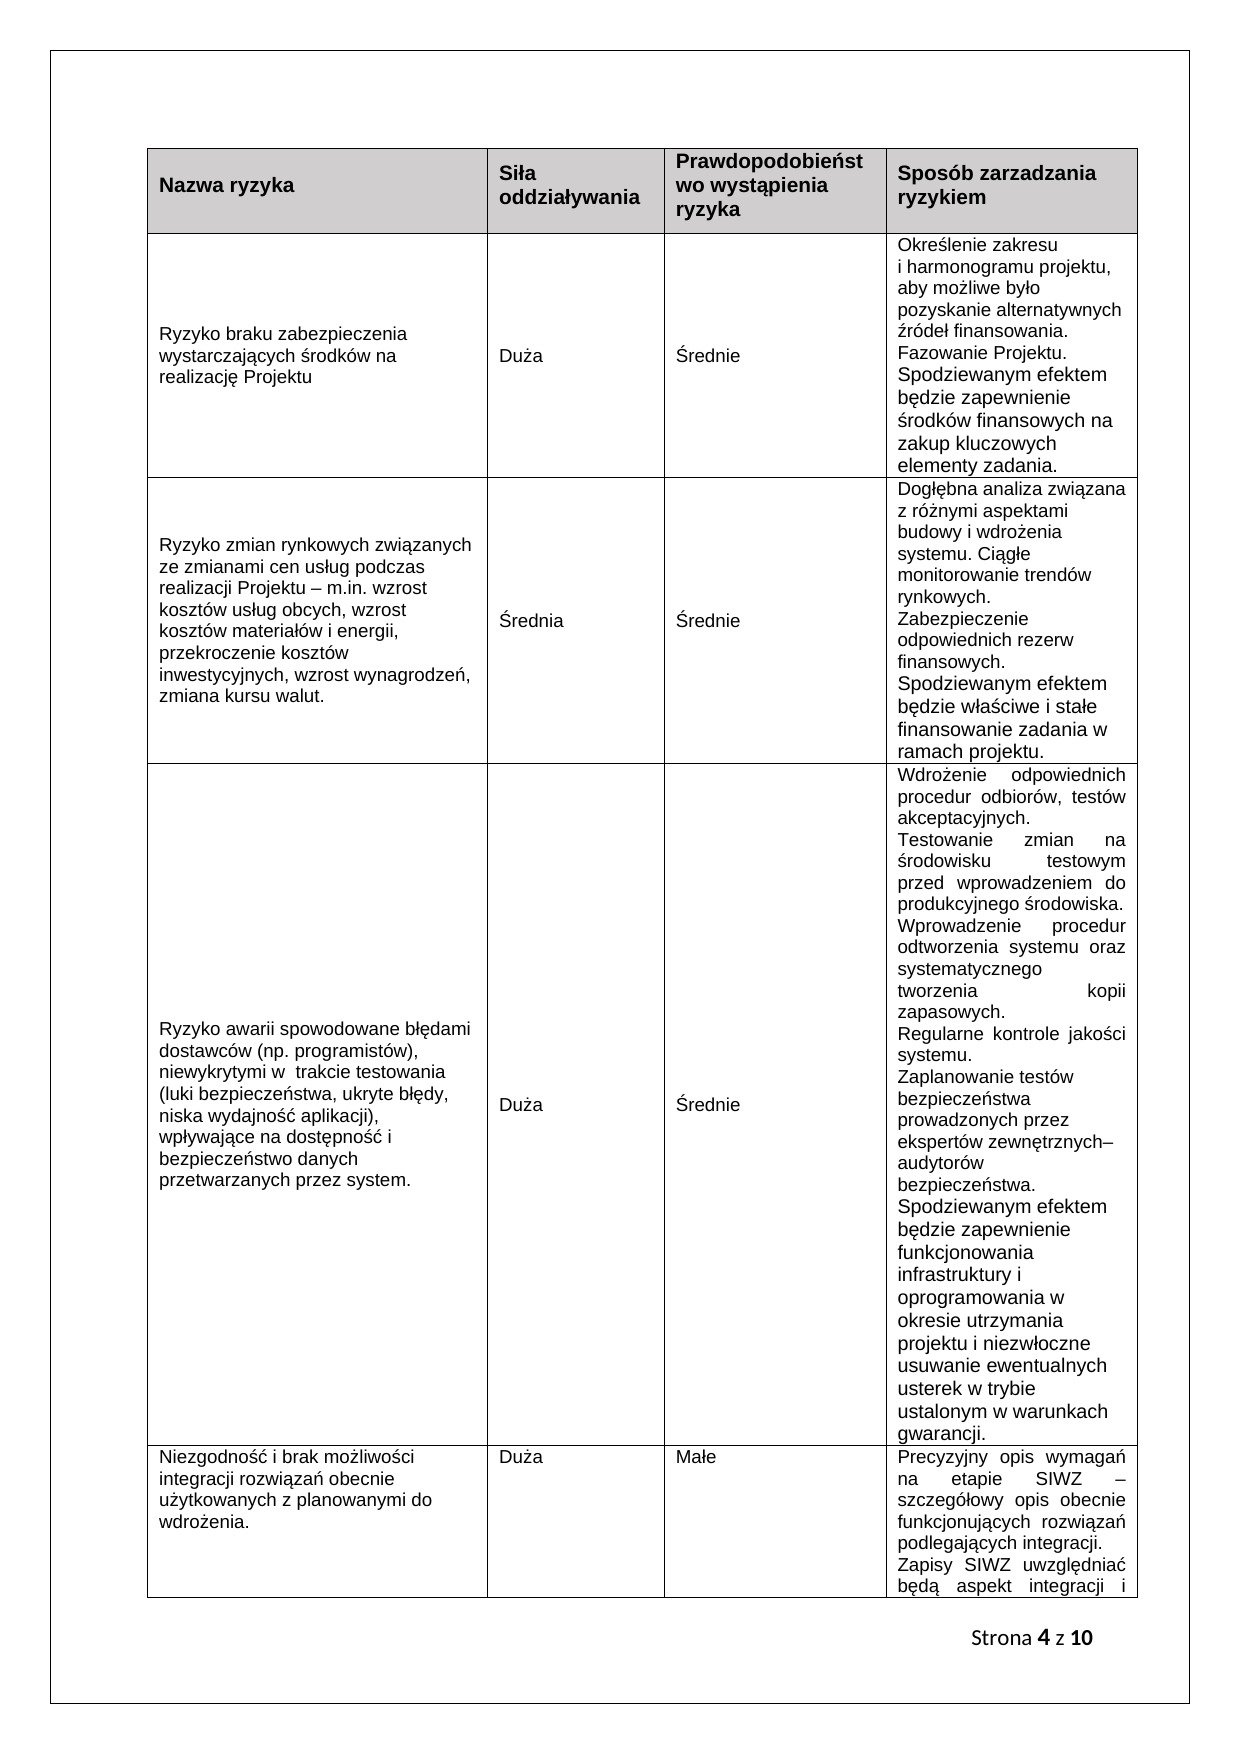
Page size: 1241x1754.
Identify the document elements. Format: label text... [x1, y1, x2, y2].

table_cell Średnie [665, 478, 886, 763]
table_cell Duża [488, 234, 664, 477]
table_cell Ryzyko braku zabezpieczenia wystarczających środków na realizację Projektu [148, 234, 487, 477]
table_cell Ryzyko awarii spowodowane błędami dostawców (np. programistów), niewykrytymi w trakcie testowania (luki bezpieczeństwa, ukryte błędy, niska wydajność aplikacji), wpływające na dostępność i bezpieczeństwo danych przetwarzanych przez system. [148, 764, 487, 1445]
table_header Siła oddziaływania [488, 149, 664, 233]
table_cell Średnie [665, 234, 886, 477]
table_cell Ryzyko zmian rynkowych związanych ze zmianami cen usług podczas realizacji Projektu – m.in. wzrost kosztów usług obcych, wzrost kosztów materiałów i energii, przekroczenie kosztów inwestycyjnych, wzrost wynagrodzeń, zmiana kursu walut. [148, 478, 487, 763]
table_cell Średnie [665, 764, 886, 1445]
table_header Sposób zarzadzania ryzykiem [887, 149, 1137, 233]
table_cell Wdrożenie odpowiednich procedur odbiorów, testów akceptacyjnych. Testowanie zmian na środowisku testowym przed wprowadzeniem do produkcyjnego środowiska. Wprowadzenie procedur odtworzenia systemu oraz systematycznego tworzenia kopii zapasowych. Regularne kontrole jakości systemu. Zaplanowanie testów bezpieczeństwa prowadzonych przez ekspertów zewnętrznych– audytorów bezpieczeństwa. Spodziewanym efektem będzie zapewnienie funkcjonowania infrastruktury i oprogramowania w okresie utrzymania projektu i niezwłoczne usuwanie ewentualnych usterek w trybie ustalonym w warunkach gwarancji. [887, 764, 1137, 1445]
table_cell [148, 1446, 487, 1597]
table_header Prawdopodobieństwo wystąpienia ryzyka [665, 149, 886, 233]
table_cell Duża [488, 1446, 664, 1597]
table_cell Dogłębna analiza związana z różnymi aspektami budowy i wdrożenia systemu. Ciągłe monitorowanie trendów rynkowych. Zabezpieczenie odpowiednich rezerw finansowych. Spodziewanym efektem będzie właściwe i stałe finansowanie zadania w ramach projektu. [887, 478, 1137, 763]
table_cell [887, 1446, 1137, 1597]
table_header Nazwa ryzyka [148, 149, 487, 233]
table_cell Średnia [488, 478, 664, 763]
table_cell Małe [665, 1446, 886, 1597]
table_cell Określenie zakresu i harmonogramu projektu, aby możliwe było pozyskanie alternatywnych źródeł finansowania. Fazowanie Projektu. Spodziewanym efektem będzie zapewnienie środków finansowych na zakup kluczowych elementy zadania. [887, 234, 1137, 477]
table_cell Duża [488, 764, 664, 1445]
